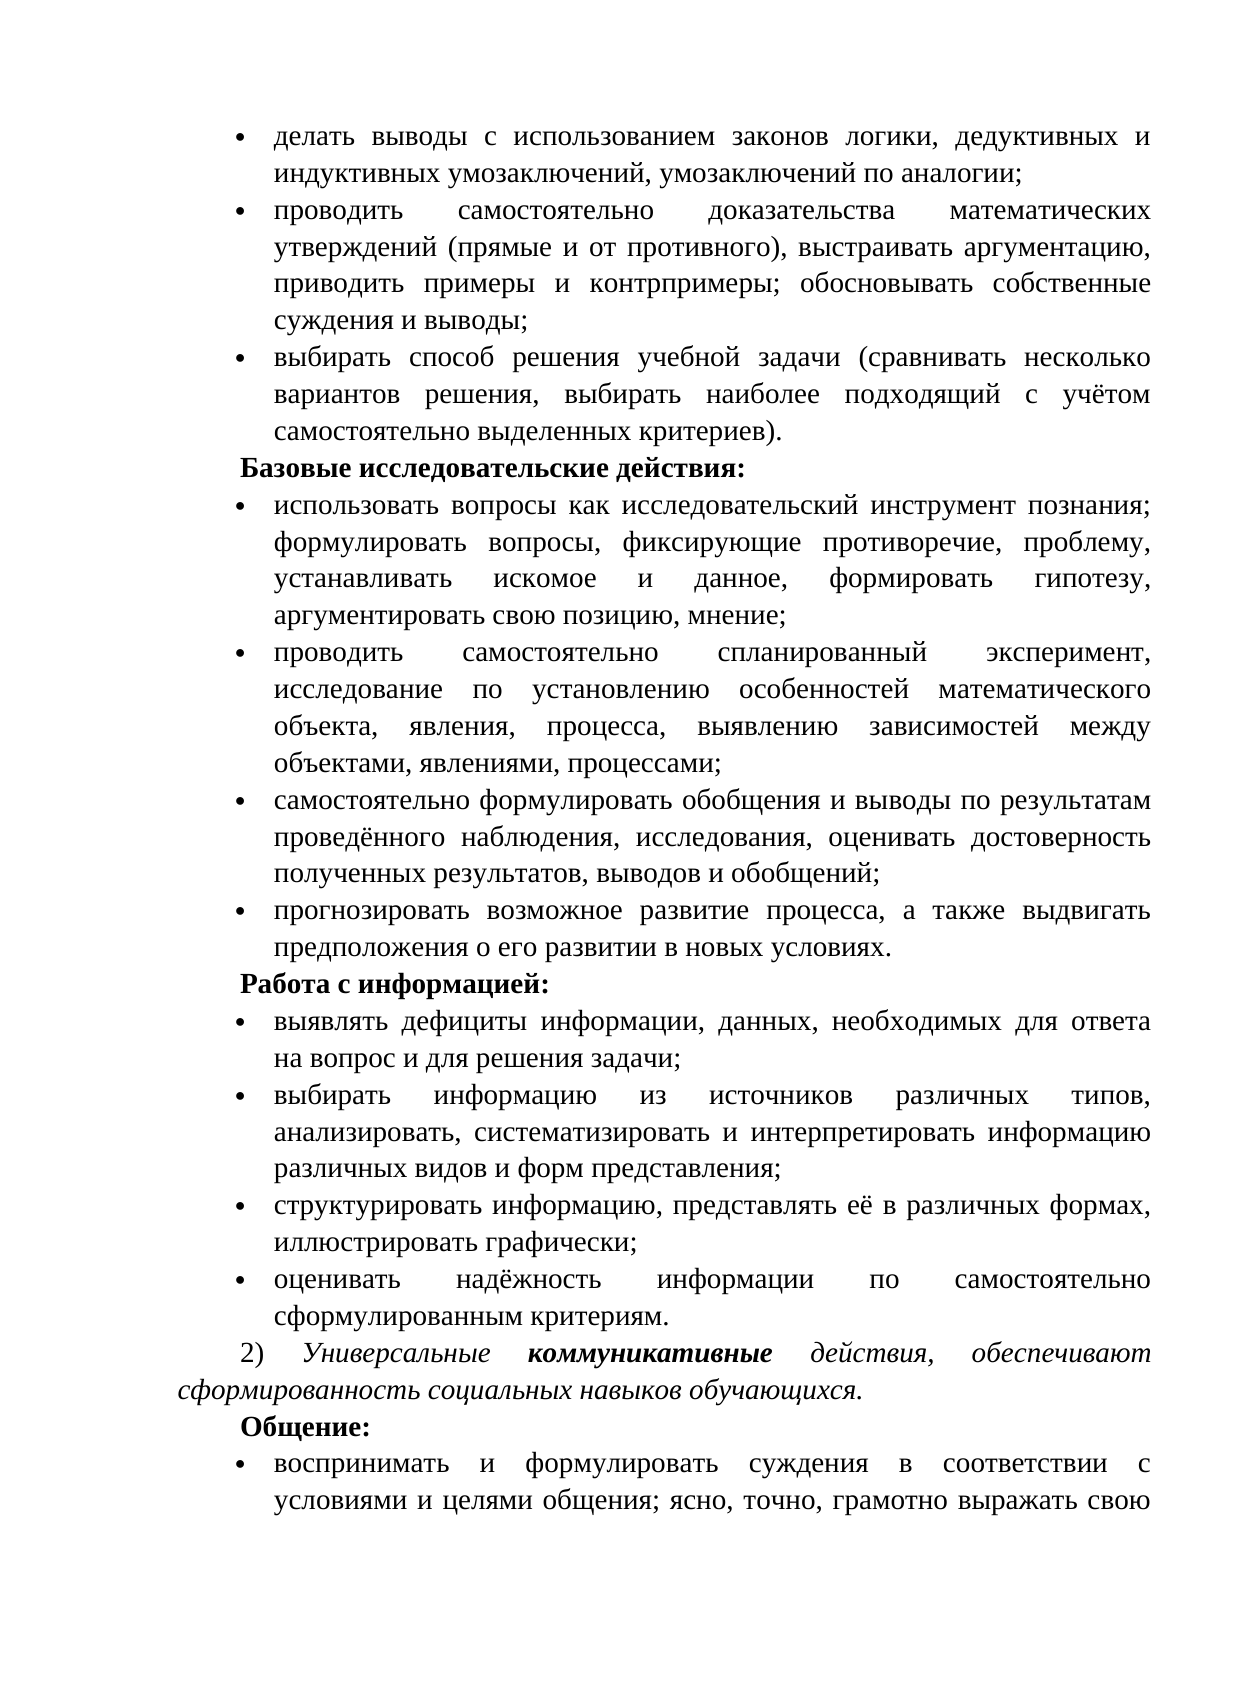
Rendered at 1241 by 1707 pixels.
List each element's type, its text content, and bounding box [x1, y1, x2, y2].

list делать выводы с использованием законов логики, дедуктивных и индуктивных умозаключений, умозаключений по аналогии; [236, 118, 1152, 188]
list проводить самостоятельно доказательства математических утверждений (прямые и от противного), выстраивать аргументацию, приводить примеры и контрпримеры; обосновывать собственные суждения и выводы; [236, 192, 1152, 336]
text Базовые исследовательские действия: [177, 450, 1152, 483]
text 2) Универсальные коммуникативные действия, обеспечивают сформированность социальных навыков обучающихся. [177, 1335, 1152, 1405]
list самостоятельно формулировать обобщения и выводы по результатам проведённого наблюдения, исследования, оценивать достоверность полученных результатов, выводов и обобщений; [236, 782, 1152, 889]
list структурировать информацию, представлять её в различных формах, иллюстрировать графически; [236, 1187, 1152, 1258]
text Общение: [177, 1409, 1152, 1442]
list проводить самостоятельно спланированный эксперимент, исследование по установлению особенностей математического объекта, явления, процесса, выявлению зависимостей между объектами, явлениями, процессами; [236, 634, 1152, 778]
list прогнозировать возможное развитие процесса, а также выдвигать предположения о его развитии в новых условиях. [236, 892, 1152, 963]
list выбирать информацию из источников различных типов, анализировать, систематизировать и интерпретировать информацию различных видов и форм представления; [236, 1077, 1152, 1184]
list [236, 1446, 1152, 1516]
list выбирать способ решения учебной задачи (сравнивать несколько вариантов решения, выбирать наиболее подходящий с учётом самостоятельно выделенных критериев). [236, 339, 1152, 447]
text Работа с информацией: [177, 966, 1152, 1000]
list использовать вопросы как исследовательский инструмент познания; формулировать вопросы, фиксирующие противоречие, проблему, устанавливать искомое и данное, формировать гипотезу, аргументировать свою позицию, мнение; [236, 487, 1152, 631]
list выявлять дефициты информации, данных, необходимых для ответа на вопрос и для решения задачи; [236, 1003, 1152, 1073]
list оценивать надёжность информации по самостоятельно сформулированным критериям. [236, 1261, 1152, 1332]
